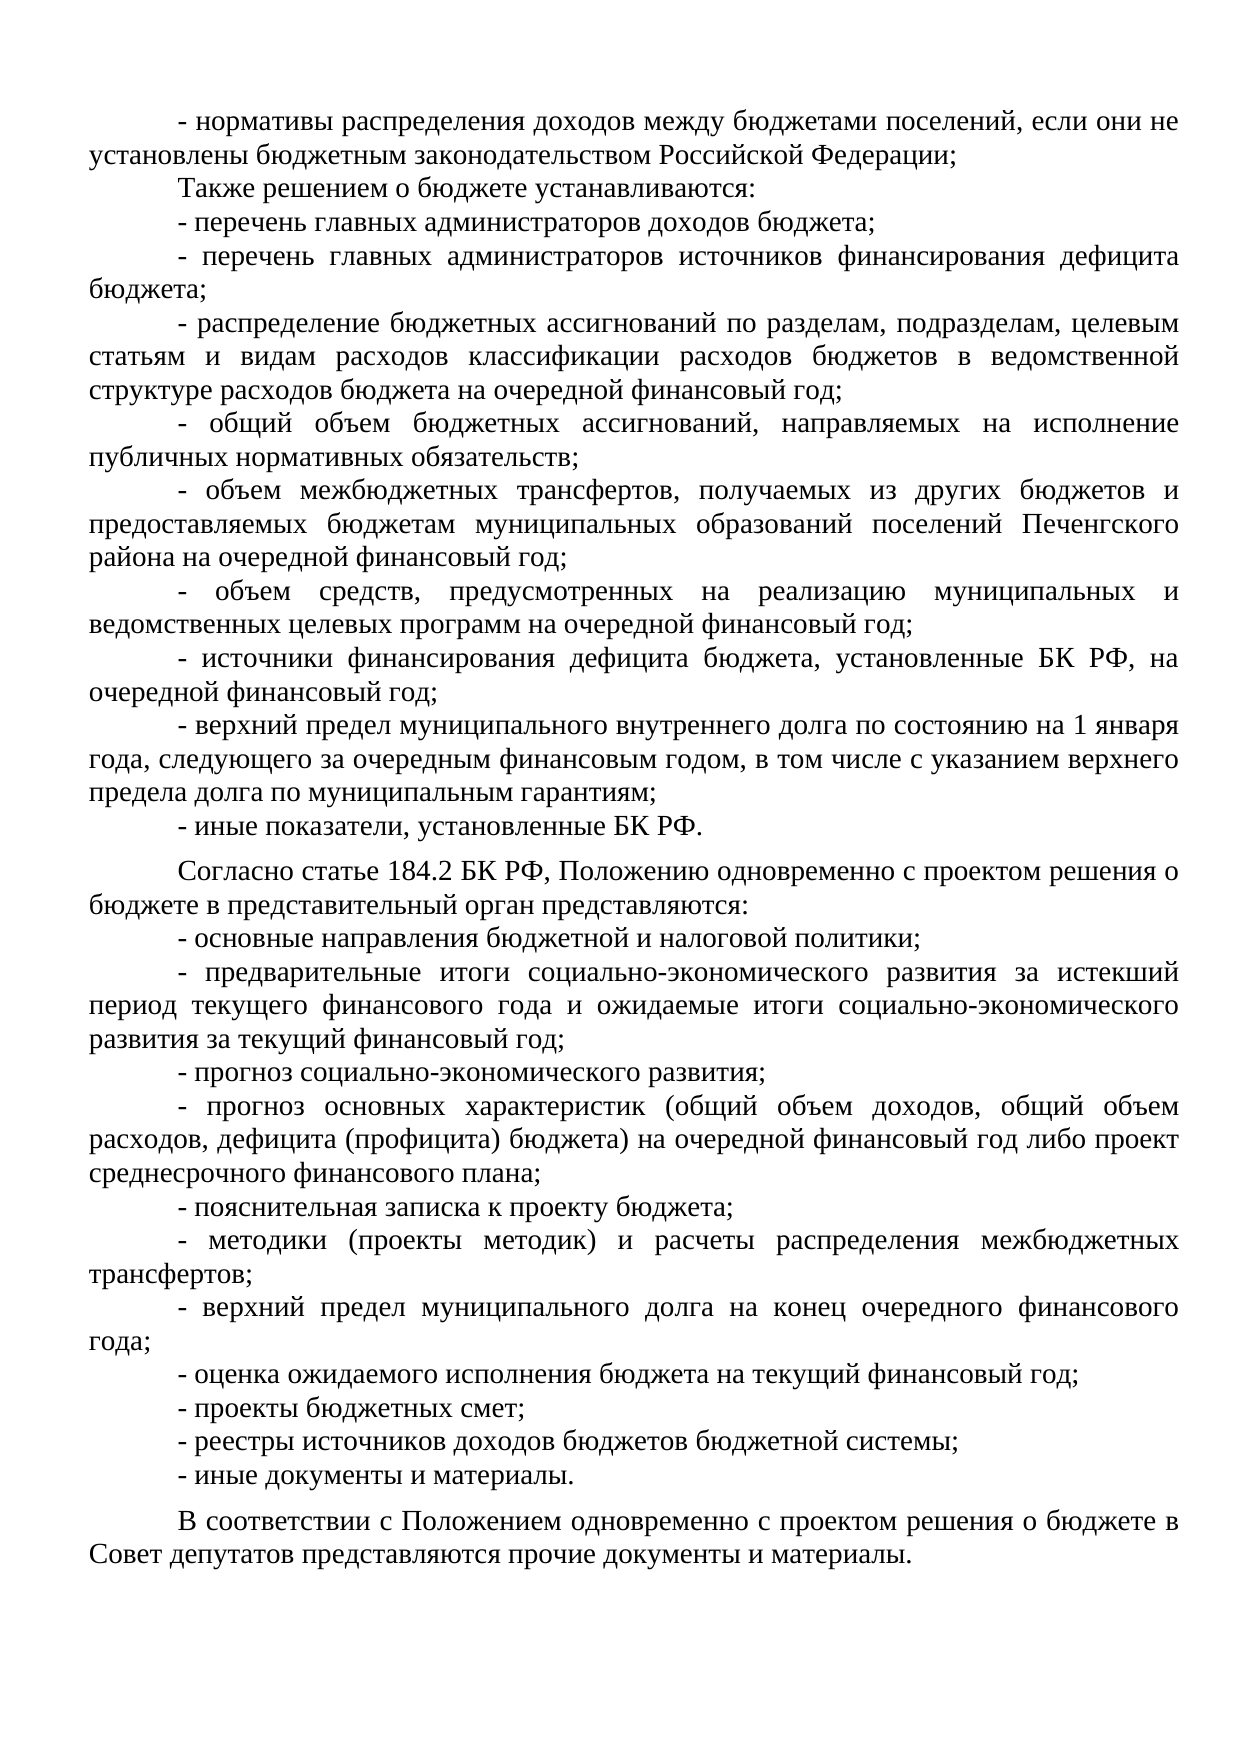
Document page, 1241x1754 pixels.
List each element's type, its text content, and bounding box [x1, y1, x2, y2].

text - основные направления бюджетной и налоговой политики; [89, 920, 1180, 954]
text - объем межбюджетных трансфертов, получаемых из других бюджетов и предоставляемых бюджетам муниципальных образований поселений Печенгского района на очередной финансовый год; [89, 472, 1180, 573]
text - методики (проекты методик) и расчеты распределения межбюджетных трансфертов; [89, 1222, 1180, 1289]
text - предварительные итоги социально-экономического развития за истекший период текущего финансового года и ожидаемые итоги социально-экономического развития за текущий финансовый год; [89, 954, 1180, 1054]
text - оценка ожидаемого исполнения бюджета на текущий финансовый год; [89, 1356, 1180, 1390]
text - прогноз социально-экономического развития; [89, 1054, 1180, 1088]
text - объем средств, предусмотренных на реализацию муниципальных и ведомственных целевых программ на очередной финансовый год; [89, 573, 1180, 640]
text - пояснительная записка к проекту бюджета; [89, 1189, 1180, 1222]
text - источники финансирования дефицита бюджета, установленные БК РФ, на очередной финансовый год; [89, 640, 1180, 707]
text - иные показатели, установленные БК РФ. [89, 808, 1180, 841]
text Согласно статье 184.2 БК РФ, Положению одновременно с проектом решения о бюджете в представительный орган представляются: [89, 853, 1180, 920]
text В соответствии с Положением одновременно с проектом решения о бюджете в Совет депутатов представляются прочие документы и материалы. [89, 1503, 1180, 1570]
text - распределение бюджетных ассигнований по разделам, подразделам, целевым статьям и видам расходов классификации расходов бюджетов в ведомственной структуре расходов бюджета на очередной финансовый год; [89, 305, 1180, 405]
text - перечень главных администраторов источников финансирования дефицита бюджета; [89, 238, 1180, 305]
text - нормативы распределения доходов между бюджетами поселений, если они не установлены бюджетным законодательством Российской Федерации; [89, 103, 1180, 171]
text - верхний предел муниципального долга на конец очередного финансового года; [89, 1289, 1180, 1356]
text - прогноз основных характеристик (общий объем доходов, общий объем расходов, дефицита (профицита) бюджета) на очередной финансовый год либо проект среднесрочного финансового плана; [89, 1088, 1180, 1189]
text - верхний предел муниципального внутреннего долга по состоянию на 1 января года, следующего за очередным финансовым годом, в том числе с указанием верхнего предела долга по муниципальным гарантиям; [89, 707, 1180, 808]
text - реестры источников доходов бюджетов бюджетной системы; [89, 1423, 1180, 1457]
text - проекты бюджетных смет; [89, 1390, 1180, 1423]
text - общий объем бюджетных ассигнований, направляемых на исполнение публичных нормативных обязательств; [89, 405, 1180, 472]
text Также решением о бюджете устанавливаются: [89, 171, 1180, 204]
text - иные документы и материалы. [89, 1457, 1180, 1491]
text - перечень главных администраторов доходов бюджета; [89, 204, 1180, 238]
